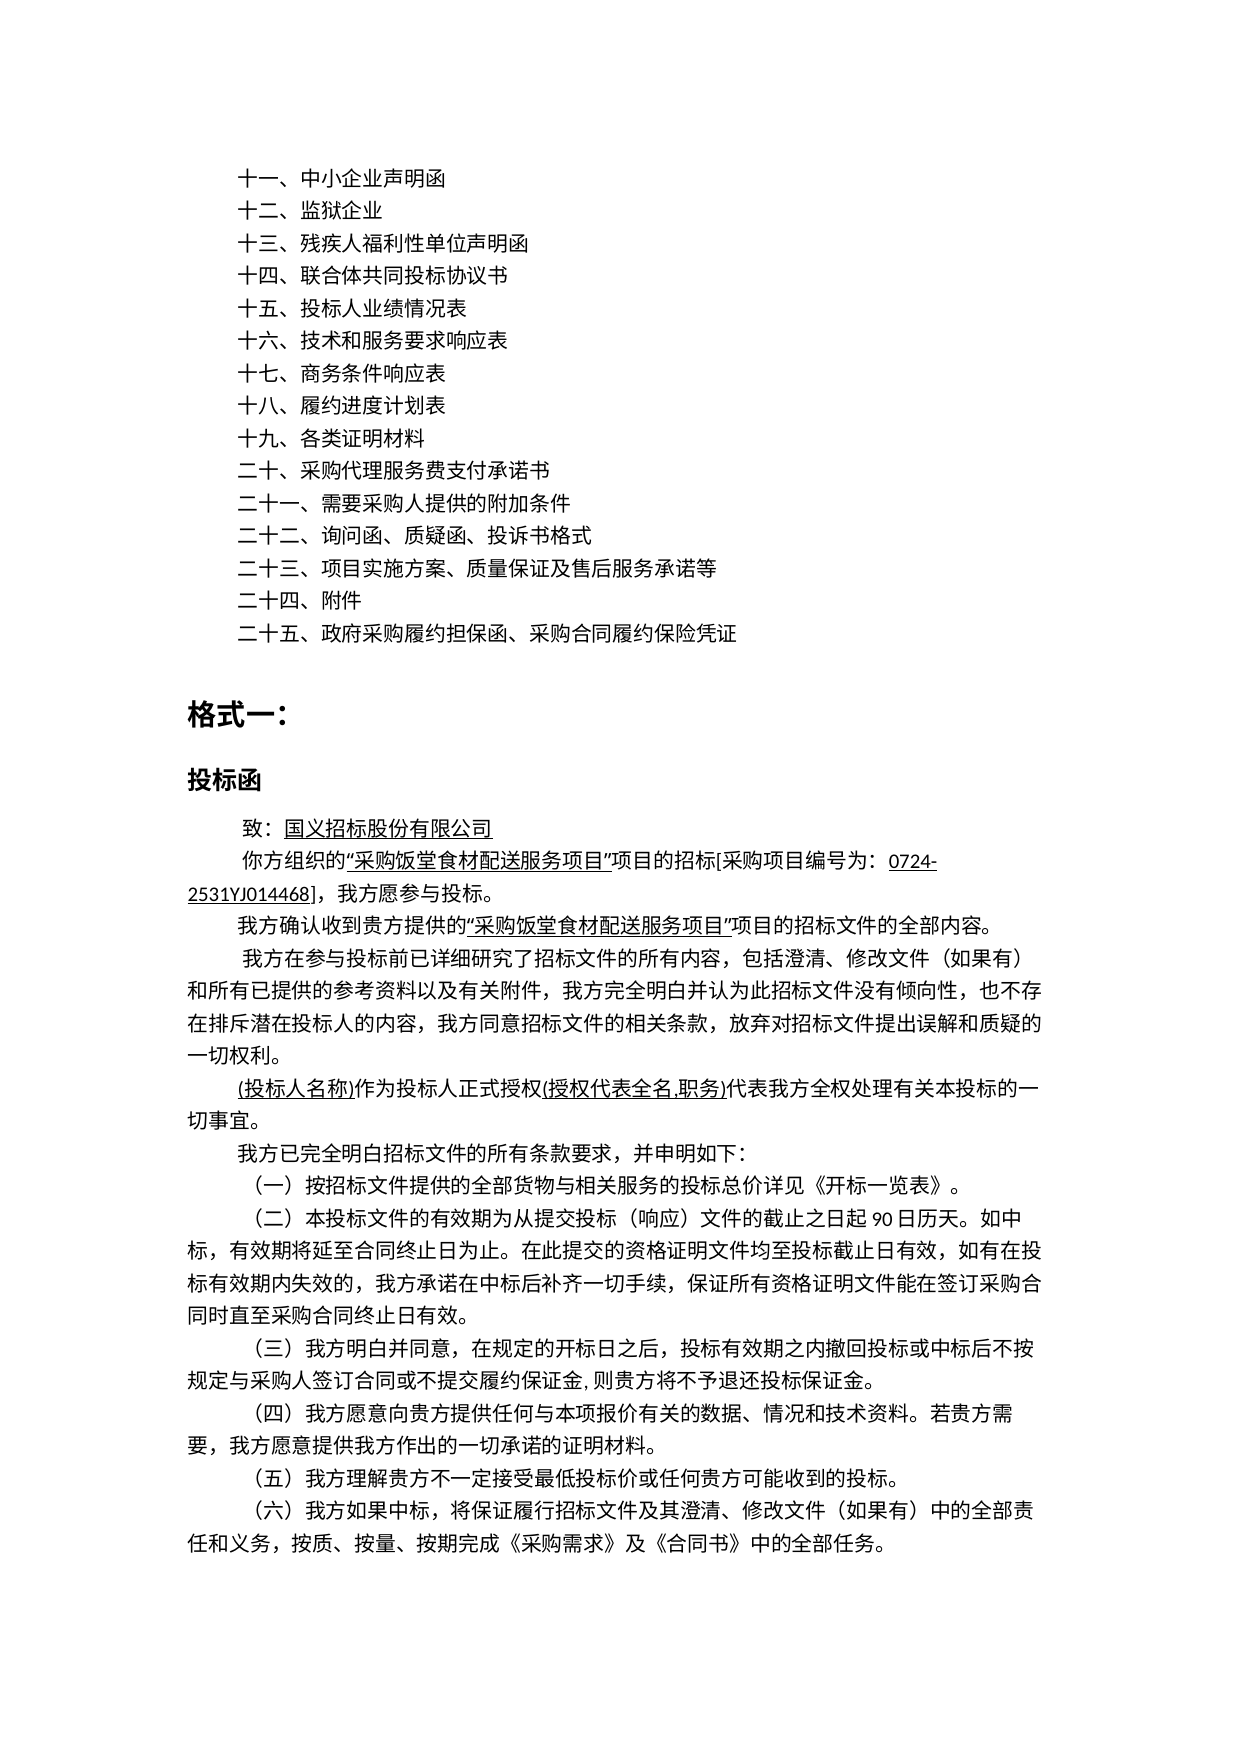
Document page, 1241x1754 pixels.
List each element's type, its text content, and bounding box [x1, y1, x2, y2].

text 十九、各类证明材料 [187, 422, 1053, 454]
text 十八、履约进度计划表 [187, 389, 1053, 422]
text (投标人名称)作为投标人正式授权(授权代表全名,职务)代表我方全权处理有关本投标的一切事宜。 [187, 1072, 1053, 1137]
text 致：国义招标股份有限公司 [187, 812, 1053, 844]
text 格式一： [187, 682, 1053, 747]
text 二十一、需要采购人提供的附加条件 [187, 487, 1053, 519]
text 我方确认收到贵方提供的“采购饭堂食材配送服务项目”项目的招标文件的全部内容。 [187, 909, 1053, 942]
text 十二、监狱企业 [187, 194, 1053, 227]
text 十三、残疾人福利性单位声明函 [187, 227, 1053, 259]
text 你方组织的“采购饭堂食材配送服务项目”项目的招标[采购项目编号为：0724-2531YJ014468]，我方愿参与投标。 [187, 844, 1053, 909]
text （五）我方理解贵方不一定接受最低投标价或任何贵方可能收到的投标。 [187, 1462, 1053, 1494]
text 十五、投标人业绩情况表 [187, 292, 1053, 324]
text 我方在参与投标前已详细研究了招标文件的所有内容，包括澄清、修改文件（如果有）和所有已提供的参考资料以及有关附件，我方完全明白并认为此招标文件没有倾向性，也不存在排斥潜在投标人的内容，我方同意招标文件的相关条款，放弃对招标文件提出误解和质疑的一切权利。 [187, 942, 1053, 1072]
text 二十、采购代理服务费支付承诺书 [187, 454, 1053, 487]
text 二十四、附件 [187, 584, 1053, 617]
text （三）我方明白并同意，在规定的开标日之后，投标有效期之内撤回投标或中标后不按规定与采购人签订合同或不提交履约保证金, 则贵方将不予退还投标保证金。 [187, 1332, 1053, 1397]
text 十一、中小企业声明函 [187, 162, 1053, 194]
text 我方已完全明白招标文件的所有条款要求，并申明如下： [187, 1137, 1053, 1169]
text （二）本投标文件的有效期为从提交投标（响应）文件的截止之日起90日历天。如中标，有效期将延至合同终止日为止。在此提交的资格证明文件均至投标截止日有效，如有在投标有效期内失效的，我方承诺在中标后补齐一切手续，保证所有资格证明文件能在签订采购合同时直至采购合同终止日有效。 [187, 1202, 1053, 1332]
text 投标函 [187, 747, 1053, 812]
text 十六、技术和服务要求响应表 [187, 324, 1053, 357]
text （一）按招标文件提供的全部货物与相关服务的投标总价详见《开标一览表》。 [187, 1169, 1053, 1202]
text 二十三、项目实施方案、质量保证及售后服务承诺等 [187, 552, 1053, 584]
text 十七、商务条件响应表 [187, 357, 1053, 389]
text 二十二、询问函、质疑函、投诉书格式 [187, 519, 1053, 552]
text （四）我方愿意向贵方提供任何与本项报价有关的数据、情况和技术资料。若贵方需要，我方愿意提供我方作出的一切承诺的证明材料。 [187, 1397, 1053, 1462]
text 二十五、政府采购履约担保函、采购合同履约保险凭证 [187, 617, 1053, 649]
text 十四、联合体共同投标协议书 [187, 259, 1053, 292]
text （六）我方如果中标，将保证履行招标文件及其澄清、修改文件（如果有）中的全部责任和义务，按质、按量、按期完成《采购需求》及《合同书》中的全部任务。 [187, 1494, 1053, 1559]
